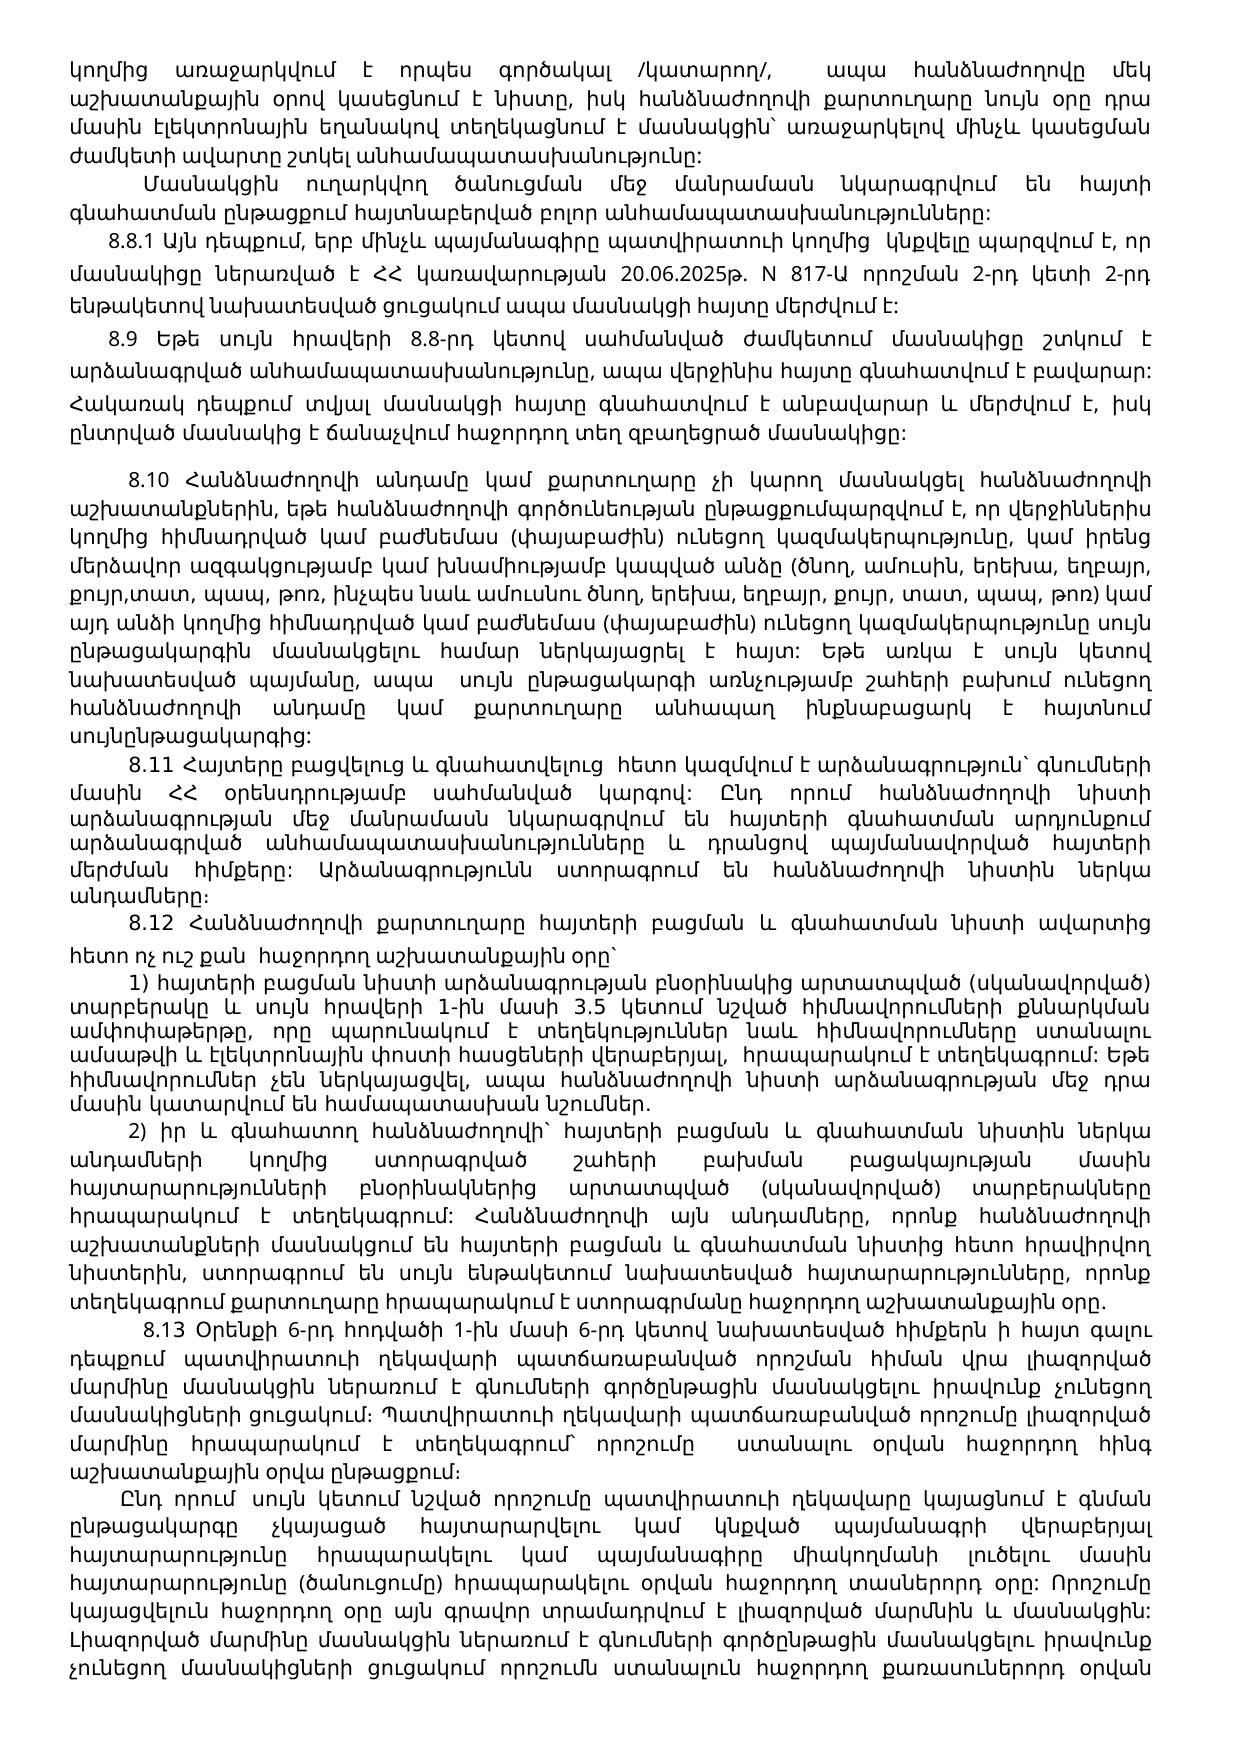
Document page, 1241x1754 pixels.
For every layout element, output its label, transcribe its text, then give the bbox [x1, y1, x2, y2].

text 2) իր և գնահատող հանձնաժողովի` հայտերի բացման և գնահատման նիստին ներկա անդամների կողմից ստորագրված շահերի բախման բացակայության մասին հայտարարությունների բնօրինակներից արտատպված (սկանավորված) տարբերակները հրապարակում է տեղեկագրում: Հանձնաժողովի այն անդամները, որոնք հանձնաժողովի աշխատանքների մասնակցում են հայտերի բացման և գնահատման նիստից հետո հրավիրվող նիստերին, ստորագրում են սույն ենթակետում նախատեսված հայտարարությունները, որոնք տեղեկագրում քարտուղարը հրապարակում է ստորագրմանը հաջորդող աշխատանքային օրը. [69, 1116, 1152, 1315]
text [69, 56, 1152, 169]
text Մասնակցին ուղարկվող ծանուցման մեջ մանրամասն նկարագրվում են հայտի գնահատման ընթացքում հայտնաբերված բոլոր անհամապատասխանությունները: [69, 169, 1152, 226]
text 8.13 Օրենքի 6-րդ հոդվածի 1-ին մասի 6-րդ կետով նախատեսված հիմքերն ի հայտ գալու դեպքում պատվիրատուի ղեկավարի պատճառաբանված որոշման հիման վրա լիազորված մարմինը մասնակցին ներառում է գնումների գործընթացին մասնակցելու իրավունք չունեցող մասնակիցների ցուցակում։ Պատվիրատուի ղեկավարի պատճառաբանված որոշումը լիազորված մարմինը հրապարակում է տեղեկագրում՝ որոշումը ստանալու օրվան հաջորդող հինգ աշխատանքային օրվա ընթացքում։ [69, 1315, 1152, 1486]
text 8.10 Հանձնաժողովի անդամը կամ քարտուղարը չի կարող մասնակցել հանձնաժողովի աշխատանքներին, եթե հանձնաժողովի գործունեության ընթացքումպարզվում է, որ վերջիններիս կողմից հիմնադրված կամ բաժնեմաս (փայաբաժին) ունեցող կազմակերպությունը, կամ իրենց մերձավոր ազգակցությամբ կամ խնամիությամբ կապված անձը (ծնող, ամուսին, երեխա, եղբայր, քույր,տատ, պապ, թոռ, ինչպես նաև ամուսնու ծնող, երեխա, եղբայր, քույր, տատ, պապ, թոռ) կամ այդ անձի կողմից հիմնադրված կամ բաժնեմաս (փայաբաժին) ունեցող կազմակերպությունը սույն ընթացակարգին մասնակցելու համար ներկայացրել է հայտ: Եթե առկա է սույն կետով նախատեսված պայմանը, ապա սույն ընթացակարգի առնչությամբ շահերի բախում ունեցող հանձնաժողովի անդամը կամ քարտուղարը անհապաղ ինքնաբացարկ է հայտնում սույնընթացակարգից: [69, 466, 1152, 750]
text 8.11 Հայտերը բացվելուց և գնահատվելուց հետո կազմվում է արձանագրություն` գնումների մասին ՀՀ օրենսդրությամբ սահմանված կարգով: Ընդ որում հանձնաժողովի նիստի արձանագրության մեջ մանրամասն նկարագրվում են հայտերի գնահատման արդյունքում արձանագրված անհամապատասխանությունները և դրանցով պայմանավորված հայտերի մերժման հիմքերը: Արձանագրությունն ստորագրում են հանձնաժողովի նիստին ներկա անդամները։ [69, 750, 1152, 908]
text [69, 1486, 1152, 1682]
text 8.12 Հանձնաժողովի քարտուղարը հայտերի բացման և գնահատման նիստի ավարտից հետո ոչ ուշ քան հաջորդող աշխատանքային օրը` [69, 908, 1152, 971]
text 8.8.1 Այն դեպքում, երբ մինչև պայմանագիրը պատվիրատուի կողմից կնքվելը պարզվում է, որ մասնակիցը ներառված է ՀՀ կառավարության 20.06.2025թ. N 817-Ա որոշման 2-րդ կետի 2-րդ ենթակետով նախատեսված ցուցակում ապա մասնակցի հայտը մերժվում է: [69, 226, 1152, 320]
text 1) հայտերի բացման նիստի արձանագրության բնօրինակից արտատպված (սկանավորված) տարբերակը և սույն հրավերի 1-ին մասի 3.5 կետում նշված հիմնավորումների քննարկման ամփոփաթերթը, որը պարունակում է տեղեկություններ նաև հիմնավորումները ստանալու ամսաթվի և էլեկտրոնային փոստի հասցեների վերաբերյալ, հրապարակում է տեղեկագրում: Եթե հիմնավորումներ չեն ներկայացվել, ապա հանձնաժողովի նիստի արձանագրության մեջ դրա մասին կատարվում են համապատասխան նշումներ. [69, 971, 1152, 1116]
text 8.9 Եթե սույն հրավերի 8.8-րդ կետով սահմանված ժամկետում մասնակիցը շտկում է արձանագրված անհամապատասխանությունը, ապա վերջինիս հայտը գնահատվում է բավարար: Հակառակ դեպքում տվյալ մասնակցի հայտը գնահատվում է անբավարար և մերժվում է, իսկ ընտրված մասնակից է ճանաչվում հաջորդող տեղ զբաղեցրած մասնակիցը: [69, 324, 1152, 445]
